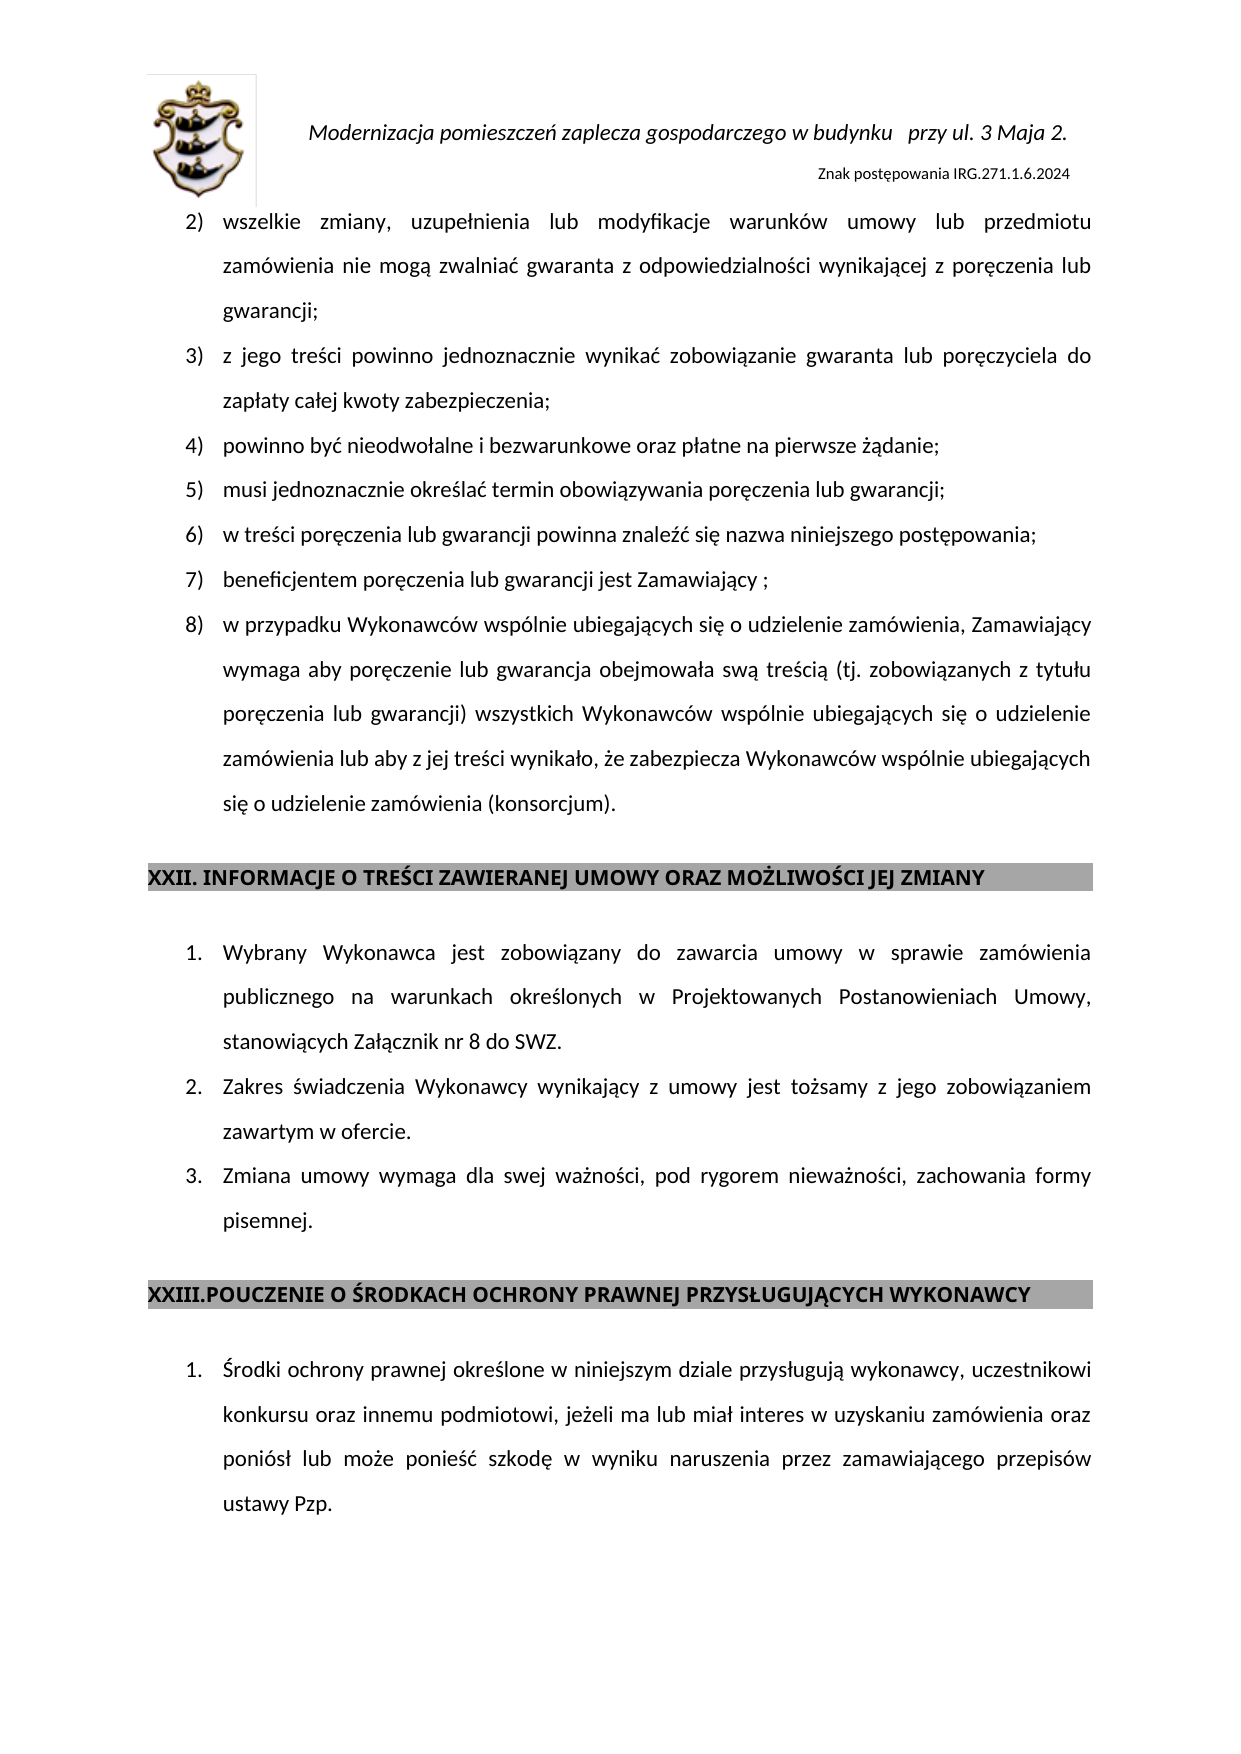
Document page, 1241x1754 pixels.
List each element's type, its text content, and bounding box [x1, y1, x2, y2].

list musi jednoznacznie określać termin obowiązywania poręczenia lub gwarancji; [185, 476, 1093, 503]
list wszelkie zmiany, uzupełnienia lub modyfikacje warunków umowy lub przedmiotu zamówienia nie mogą zwalniać gwaranta z odpowiedzialności wynikającej z poręczenia lub gwarancji; [185, 207, 1093, 324]
list z jego treści powinno jednoznacznie wynikać zobowiązanie gwaranta lub poręczyciela do zapłaty całej kwoty zabezpieczenia; [185, 341, 1093, 414]
list Środki ochrony prawnej określone w niniejszym dziale przysługują wykonawcy, uczestnikowi konkursu oraz innemu podmiotowi, jeżeli ma lub miał interes w uzyskaniu zamówienia oraz poniósł lub może ponieść szkodę w wyniku naruszenia przez zamawiającego przepisów ustawy Pzp. [185, 1355, 1093, 1517]
list beneficjentem poręczenia lub gwarancji jest Zamawiający ; [185, 565, 1093, 593]
list Zakres świadczenia Wykonawcy wynikający z umowy jest tożsamy z jego zobowiązaniem zawartym w ofercie. [185, 1072, 1093, 1145]
list powinno być nieodwołalne i bezwarunkowe oraz płatne na pierwsze żądanie; [185, 431, 1093, 459]
list Wybrany Wykonawca jest zobowiązany do zawarcia umowy w sprawie zamówienia publicznego na warunkach określonych w Projektowanych Postanowieniach Umowy, stanowiących Załącznik nr 8 do SWZ. [185, 938, 1093, 1055]
list w przypadku Wykonawców wspólnie ubiegających się o udzielenie zamówienia, Zamawiający wymaga aby poręczenie lub gwarancja obejmowała swą treścią (tj. zobowiązanych z tytułu poręczenia lub gwarancji) wszystkich Wykonawców wspólnie ubiegających się o udzielenie zamówienia lub aby z jej treści wynikało, że zabezpiecza Wykonawców wspólnie ubiegających się o udzielenie zamówienia (konsorcjum). [185, 610, 1093, 817]
picture [146, 73, 258, 207]
list Zmiana umowy wymaga dla swej ważności, pod rygorem nieważności, zachowania formy pisemnej. [185, 1162, 1093, 1234]
list w treści poręczenia lub gwarancji powinna znaleźć się nazwa niniejszego postępowania; [185, 520, 1093, 548]
subtitle XXIII.POUCZENIE O ŚRODKACH OCHRONY PRAWNEJ PRZYSŁUGUJĄCYCH WYKONAWCY [148, 1280, 1093, 1309]
subtitle XXII. INFORMACJE O TREŚCI ZAWIERANEJ UMOWY ORAZ MOŻLIWOŚCI JEJ ZMIANY [148, 863, 1093, 891]
